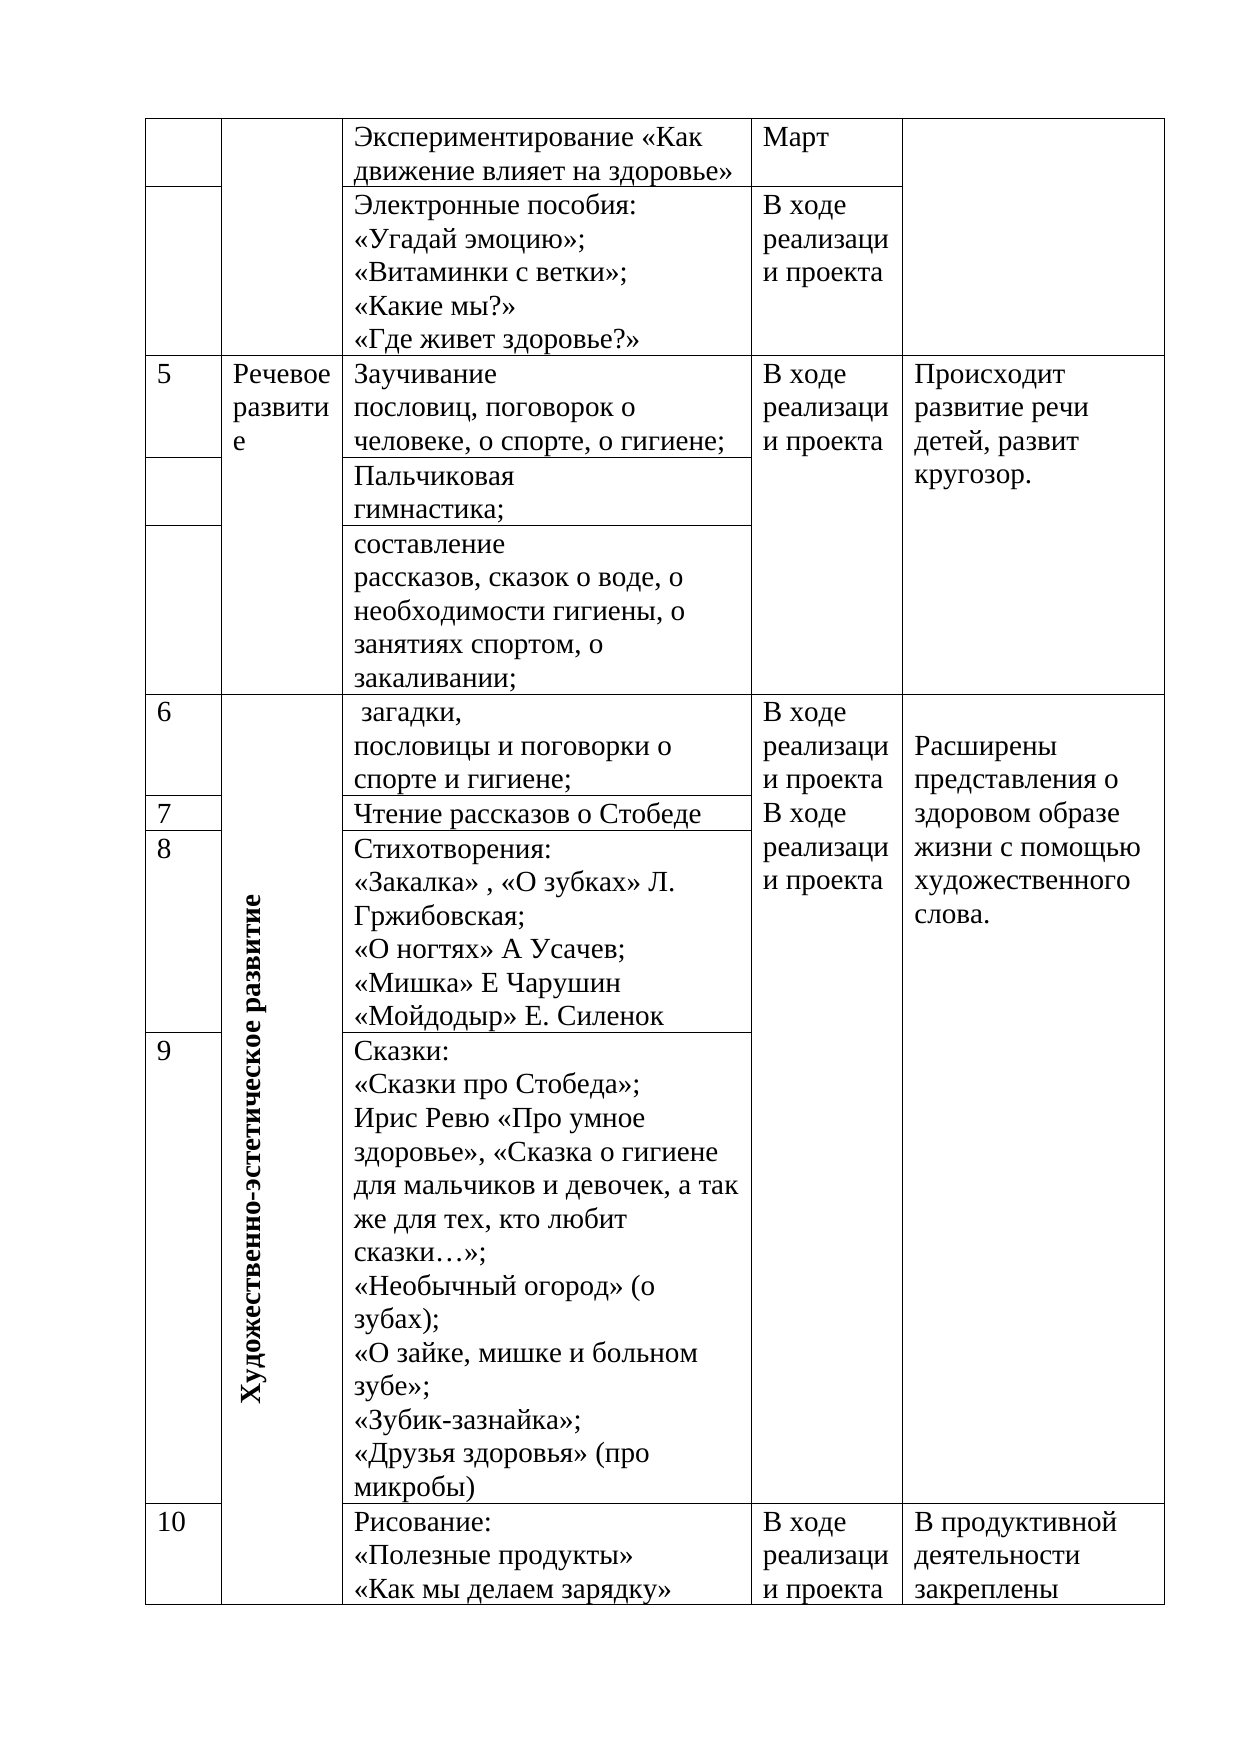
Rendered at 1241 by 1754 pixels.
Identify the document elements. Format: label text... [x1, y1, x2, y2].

table_cell Март [752, 119, 902, 186]
table_cell Электронные пособия: «Угадай эмоцию»; «Витаминки с ветки»; «Какие мы?» «Где живет здоровье?» [343, 187, 751, 355]
table_cell 7 [146, 796, 221, 830]
table_cell Пальчиковая гимнастика; [343, 458, 751, 525]
table_cell 9 [146, 1033, 221, 1503]
table_cell [146, 119, 221, 186]
table_cell [146, 458, 221, 525]
table_cell Происходит развитие речи детей, развит кругозор. [903, 356, 1164, 693]
table_cell Художественно-эстетическое развитие [222, 695, 342, 1604]
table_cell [343, 1504, 751, 1604]
table_cell В ходе реализации проекта [752, 187, 902, 355]
table_cell 10 [146, 1504, 221, 1604]
table_cell 6 [146, 695, 221, 795]
table_cell Стихотворения: «Закалка» , «О зубках» Л. Гржибовская; «О ногтях» А Усачев; «Мишка» Е Чарушин «Мойдодыр» Е. Силенок [343, 831, 751, 1032]
table_cell Речевое развитие [222, 356, 342, 693]
table_cell В ходе реализации проекта [752, 356, 902, 693]
table_cell [146, 526, 221, 693]
table_cell 5 [146, 356, 221, 457]
table_cell составление рассказов, сказок о воде, о необходимости гигиены, о занятиях спортом, о закаливании; [343, 526, 751, 693]
table_cell загадки, пословицы и поговорки о спорте и гигиене; [343, 695, 751, 795]
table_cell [752, 1504, 902, 1604]
table_cell Сказки: «Сказки про Стобеда»; Ирис Ревю «Про умное здоровье», «Сказка о гигиене для мальчиков и девочек, а так же для тех, кто любит сказки…»; «Необычный огород» (о зубах); «О зайке, мишке и больном зубе»; «Зубик-зазнайка»; «Друзья здоровья» (про микробы) [343, 1033, 751, 1503]
table_cell 8 [146, 831, 221, 1032]
table_cell Заучивание пословиц, поговорок о человеке, о спорте, о гигиене; [343, 356, 751, 457]
table_cell Экспериментирование «Как движение влияет на здоровье» [343, 119, 751, 186]
table_cell Чтение рассказов о Стобеде [343, 796, 751, 830]
table_cell Расширены представления о здоровом образе жизни с помощью художественного слова. [903, 695, 1164, 1503]
table_cell [146, 187, 221, 355]
table_cell В ходе реализации проекта В ходе реализации проекта [752, 695, 902, 1503]
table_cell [903, 1504, 1164, 1604]
